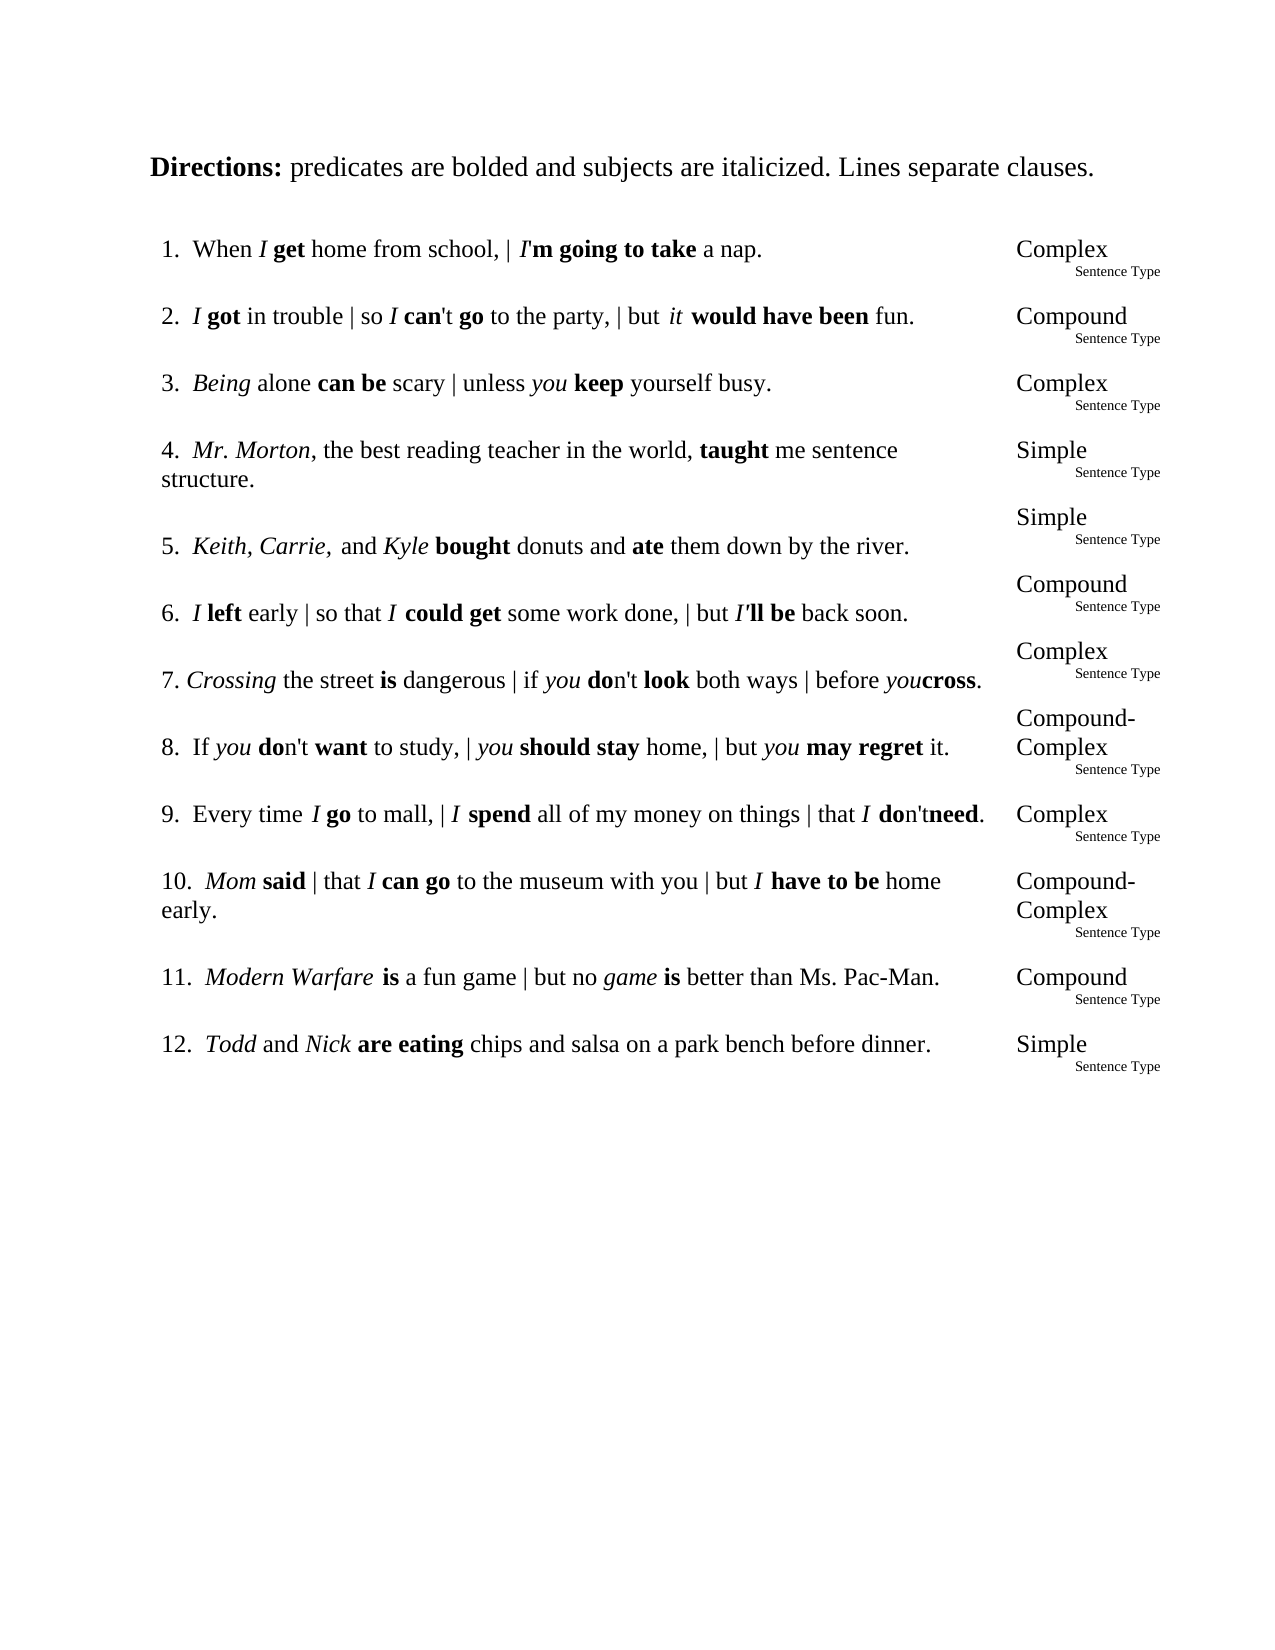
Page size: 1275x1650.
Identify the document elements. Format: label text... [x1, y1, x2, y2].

table_header 1. When I get home from school, | I'm going to take a nap. 2. I got in trouble | so I can't go to the party, | but it would have been fun. 3. Being alone can be scary | unless you keep yourself busy. 4. Mr. Morton, the best reading teacher in the world, taught me sentence structure. 5. Keith, Carrie, and Kyle bought donuts and ate them down by the river. 6. I left early | so that I could get some work done, | but I'll be back soon. 7. Crossing the street is dangerous | if you don't look both ways | before youcross. 8. If you don't want to study, | you should stay home, | but you may regret it. 9. Every time I go to mall, | I spend all of my money on things | that I don'tneed. 10. Mom said | that I can go to the museum with you | but I have to be home early. 11. Modern Warfare is a fun game | but no game is better than Ms. Pac-Man. 12. Todd and Nick are eating chips and salsa on a park bench before dinner. [150, 234, 1005, 1087]
table_header Complex Sentence Type Compound Sentence Type Complex Sentence Type Simple Sentence Type Simple Sentence Type Compound Sentence Type Complex Sentence Type Compound-Complex Sentence Type Complex Sentence Type Compound-Complex Sentence Type Compound Sentence Type Simple Sentence Type [1005, 234, 1230, 1087]
text Directions: predicates are bolded and subjects are italicized. Lines separate clauses. [150, 150, 1125, 182]
